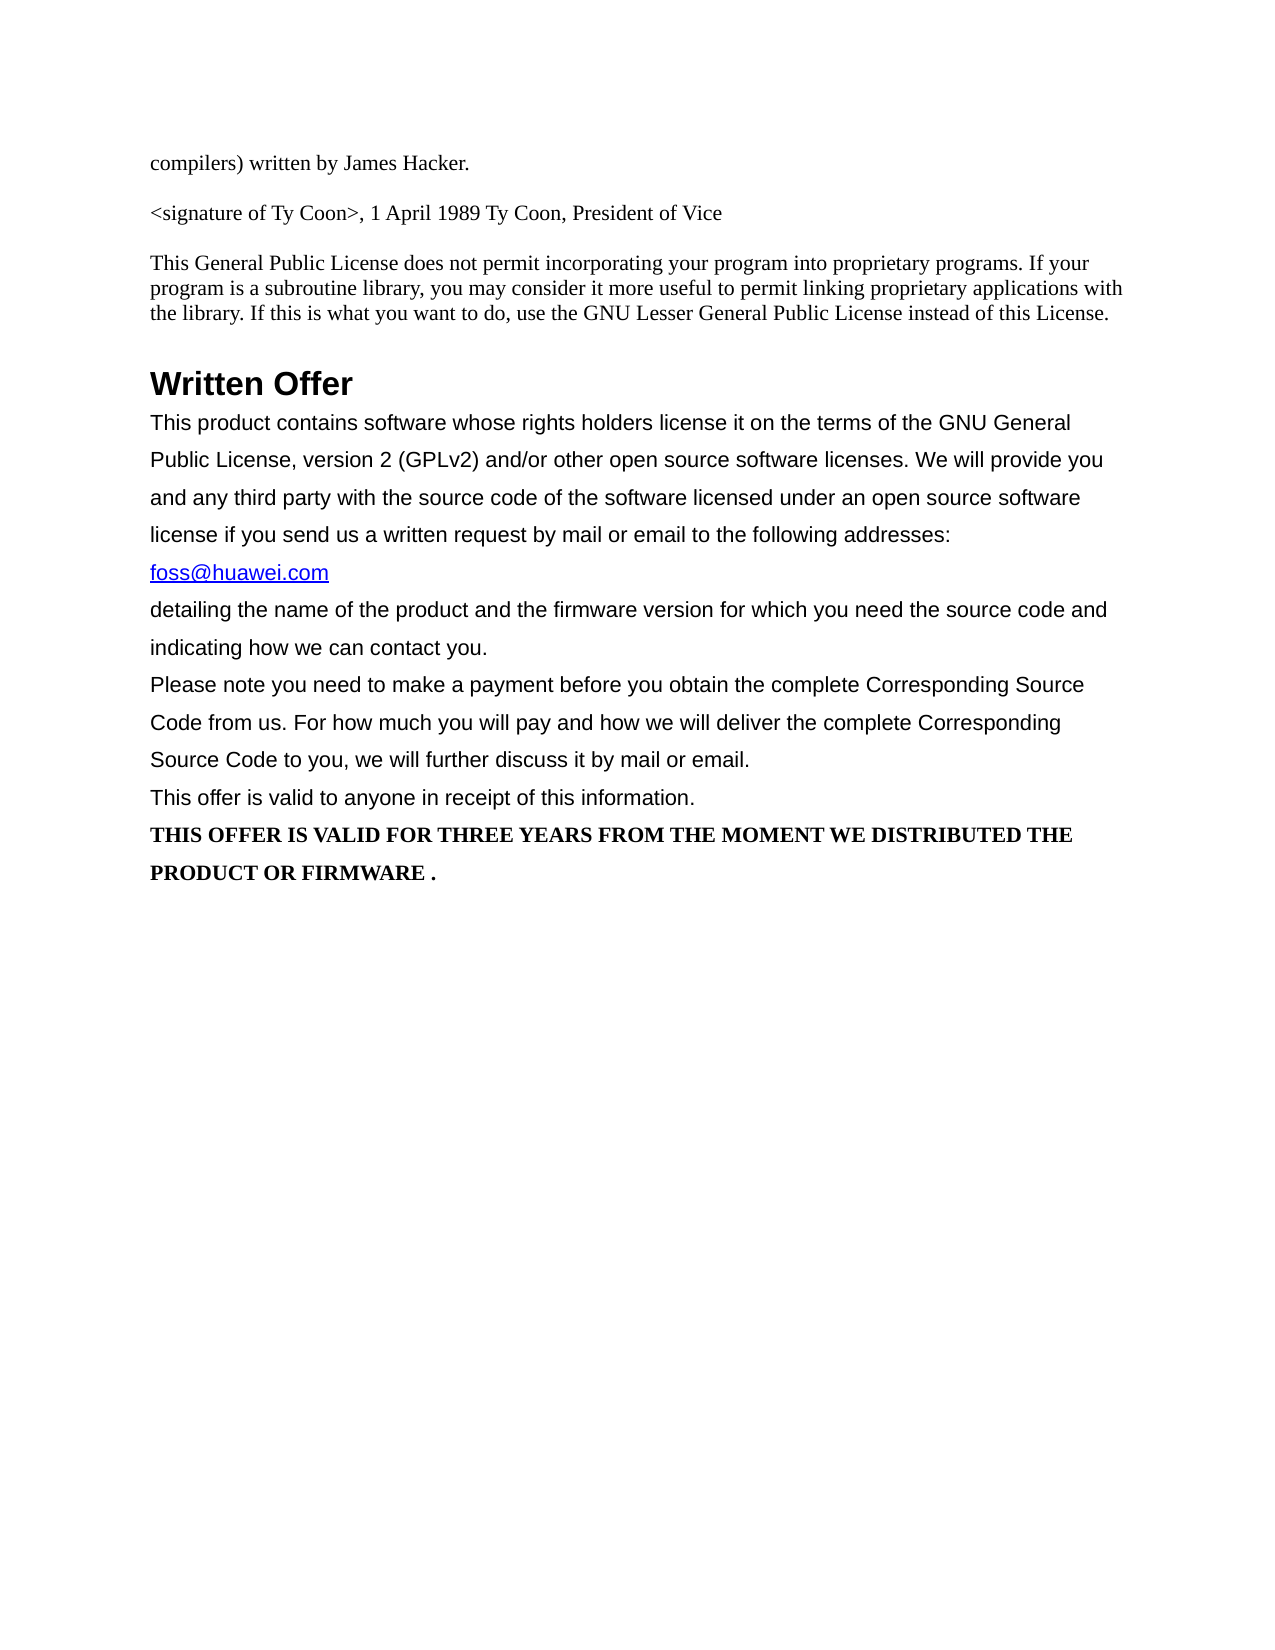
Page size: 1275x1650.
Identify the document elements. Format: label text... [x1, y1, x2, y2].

text detailing the name of the product and the firmware version for which you need the source code and indicating how we can contact you. [150, 587, 1125, 662]
text foss@huawei.com [150, 550, 1125, 587]
text Written Offer [150, 375, 1125, 400]
text This offer is valid to anyone in receipt of this information. [150, 775, 1125, 812]
text Please note you need to make a payment before you obtain the complete Corresponding Source Code from us. For how much you will pay and how we will deliver the complete Corresponding Source Code to you, we will further discuss it by mail or email. [150, 662, 1125, 775]
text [150, 150, 1125, 175]
text This product contains software whose rights holders license it on the terms of the GNU General Public License, version 2 (GPLv2) and/or other open source software licenses. We will provide you and any third party with the source code of the software licensed under an open source software license if you send us a written request by mail or email to the following addresses: [150, 400, 1125, 550]
text This General Public License does not permit incorporating your program into proprietary programs. If your program is a subroutine library, you may consider it more useful to permit linking proprietary applications with the library. If this is what you want to do, use the GNU Lesser General Public License instead of this License. [150, 250, 1125, 375]
text This offer is valid for three years from the moment we distributed the product or firmware . [150, 812, 1125, 887]
text <signature of Ty Coon>, 1 April 1989 Ty Coon, President of Vice [150, 200, 1125, 225]
